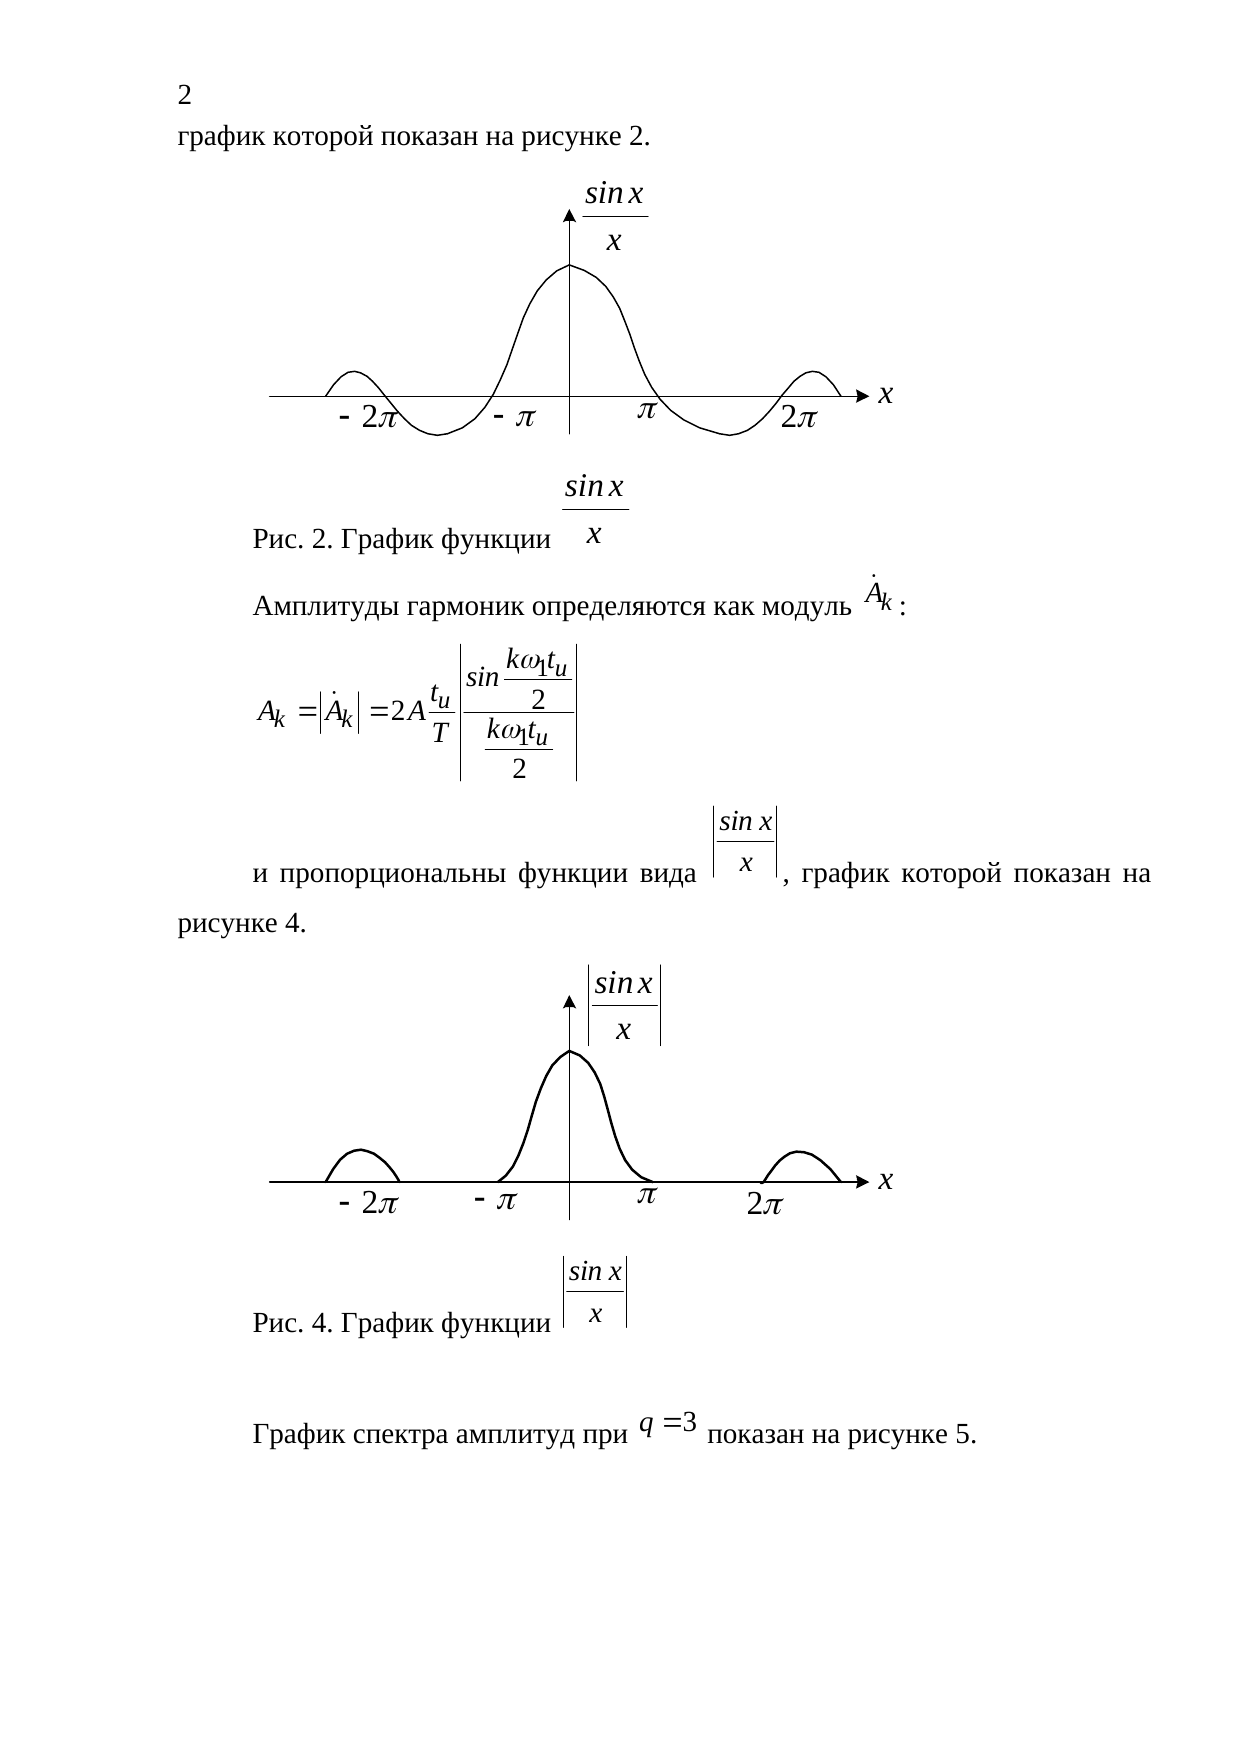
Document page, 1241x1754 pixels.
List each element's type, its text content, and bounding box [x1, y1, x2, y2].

text Рис. 4. График функции [177, 1251, 1152, 1339]
text и пропорциональны функции вида , график которой показан на рисунке 4. [177, 801, 1152, 939]
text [177, 118, 1152, 152]
text График спектра амплитуд при показан на рисунке 5. [177, 1406, 1152, 1450]
text Амплитуды гармоник определяются как модуль : [177, 571, 1152, 622]
text Рис. 2. График функции [177, 466, 1152, 555]
